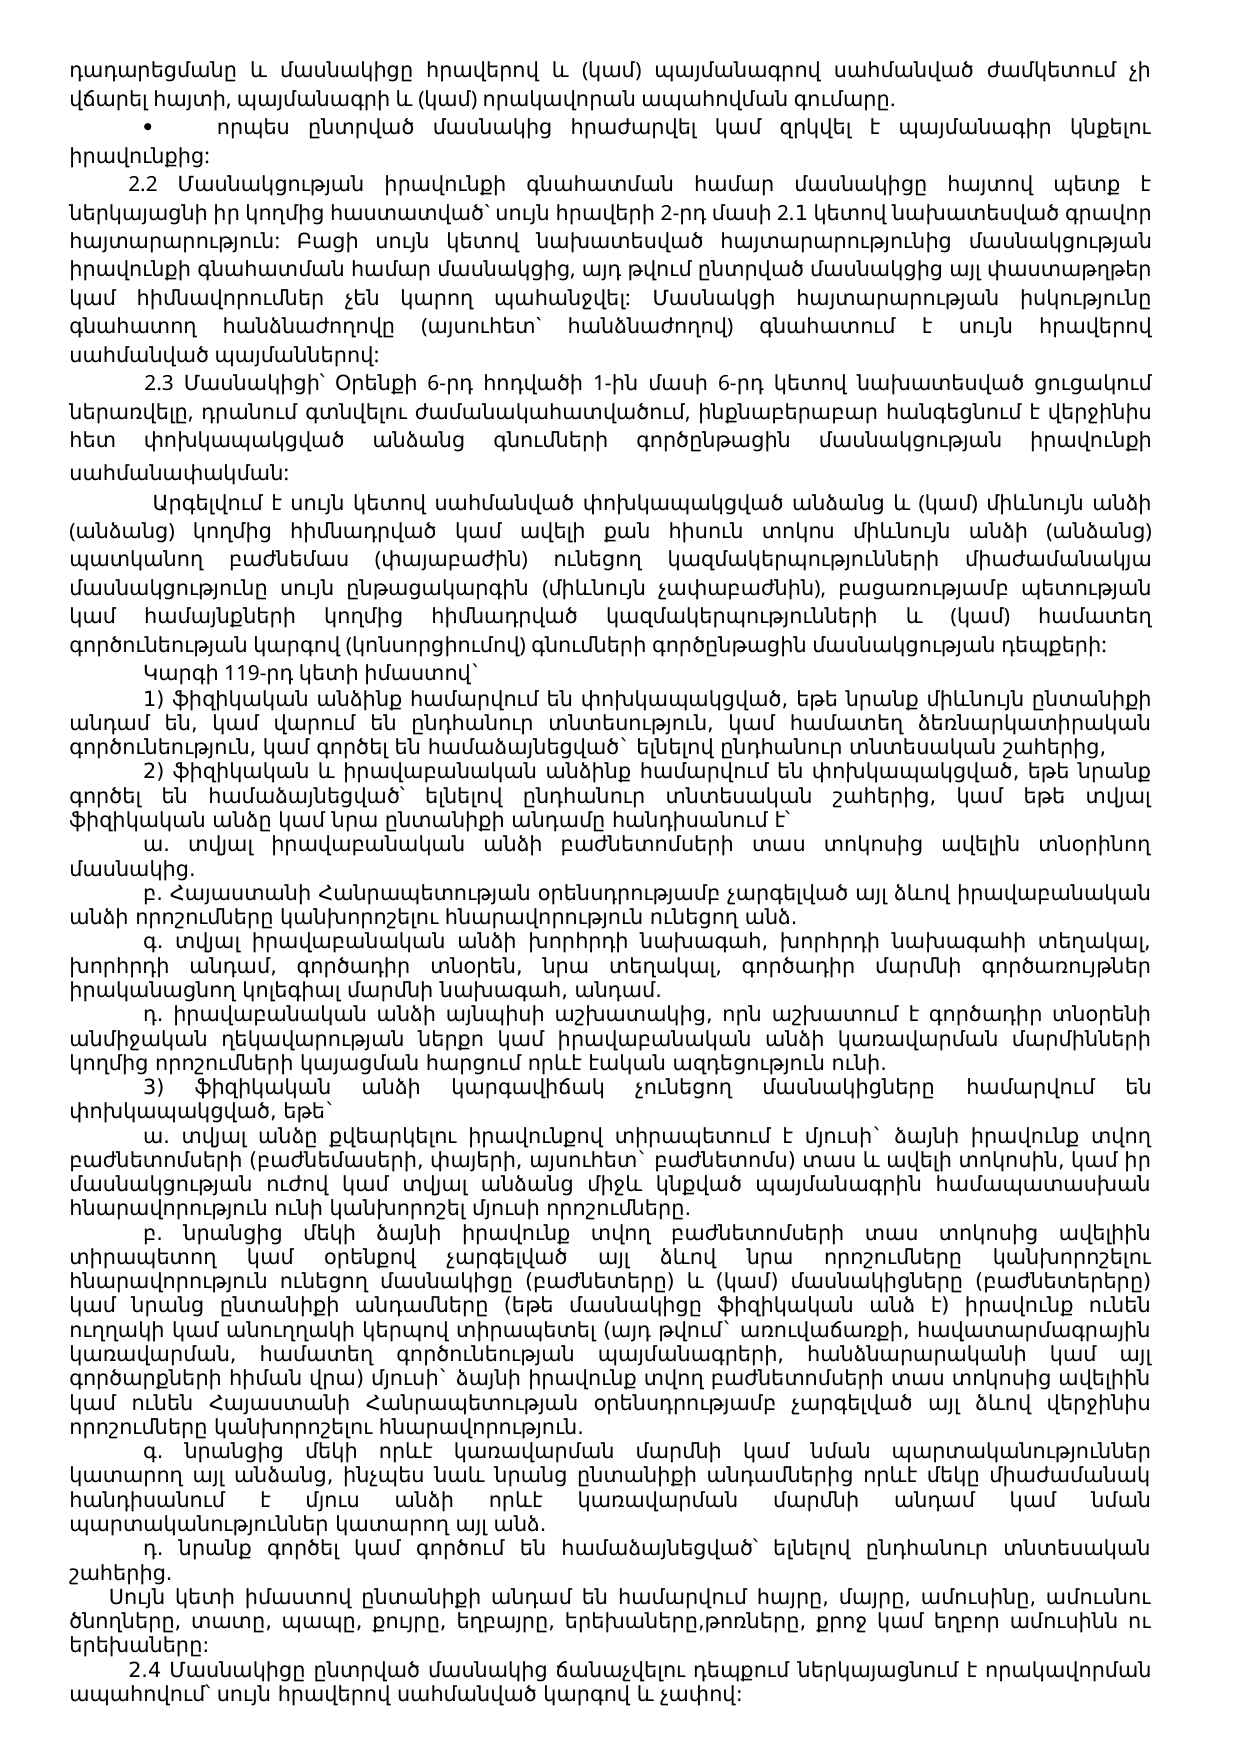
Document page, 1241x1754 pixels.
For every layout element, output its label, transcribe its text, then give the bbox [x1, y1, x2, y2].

text 2.2 Մասնակցության իրավունքի գնահատման համար մասնակիցը հայտով պետք է ներկայացնի իր կողմից հաստատված` սույն հրավերի 2-րդ մասի 2.1 կետով նախատեսված գրավոր հայտարարություն: Բացի սույն կետով նախատեսված հայտարարությունից մասնակցության իրավունքի գնահատման համար մասնակցից, այդ թվում ընտրված մասնակցից այլ փաստաթղթեր կամ հիմնավորումներ չեն կարող պահանջվել: Մասնակցի հայտարարության իսկությունը գնահատող հանձնաժողովը (այսուհետ` հանձնաժողով) գնահատում է սույն հրավերով սահմանված պայմաններով: [69, 169, 1152, 368]
text դ. նրանք գործել կամ գործում են համաձայնեցված՝ ելնելով ընդհանուր տնտեսական շահերից. [69, 1536, 1152, 1585]
text բ. նրանցից մեկի ձայնի իրավունք տվող բաժնետոմսերի տաս տոկոսից ավելիին տիրապետող կամ օրենքով չարգելված այլ ձևով նրա որոշումները կանխորոշելու հնարավորություն ունեցող մասնակիցը (բաժնետերը) և (կամ) մասնակիցները (բաժնետերերը) կամ նրանց ընտանիքի անդամները (եթե մասնակիցը ֆիզիկական անձ է) իրավունք ունեն ուղղակի կամ անուղղակի կերպով տիրապետել (այդ թվում` առուվաճառքի, հավատարմագրային կառավարման, համատեղ գործունեության պայմանագրերի, հանձնարարականի կամ այլ գործարքների հիման վրա) մյուսի` ձայնի իրավունք տվող բաժնետոմսերի տաս տոկոսից ավելիին կամ ունեն Հայաստանի Հանրապետության օրենսդրությամբ չարգելված այլ ձևով վերջինիս որոշումները կանխորոշելու հնարավորություն. [69, 1221, 1152, 1439]
text Սույն կետի իմաստով ընտանիքի անդամ են համարվում հայրը, մայրը, ամուսինը, ամուսնու ծնողները, տատը, պապը, քույրը, եղբայրը, երեխաները,թոռները, քրոջ կամ եղբոր ամուսինն ու երեխաները: [69, 1585, 1152, 1658]
text ա. տվյալ իրավաբանական անձի բաժնետոմսերի տաս տոկոսից ավելին տնօրինող մասնակից. [69, 832, 1152, 881]
text գ. նրանցից մեկի որևէ կառավարման մարմնի կամ նման պարտականություններ կատարող այլ անձանց, ինչպես նաև նրանց ընտանիքի անդամներից որևէ մեկը միաժամանակ հանդիսանում է մյուս անձի որևէ կառավարման մարմնի անդամ կամ նման պարտականություններ կատարող այլ անձ. [69, 1439, 1152, 1536]
text բ. Հայաստանի Հանրապետության օրենսդրությամբ չարգելված այլ ձևով իրավաբանական անձի որոշումները կանխորոշելու հնարավորություն ունեցող անձ. [69, 881, 1152, 929]
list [69, 56, 1152, 112]
text 2.4 Մասնակիցը ընտրված մասնակից ճանաչվելու դեպքում ներկայացնում է որակավորման ապահովում՝ սույն հրավերով սահմանված կարգով և չափով: [69, 1658, 1152, 1706]
text դ. իրավաբանական անձի այնպիսի աշխատակից, որն աշխատում է գործադիր տնօրենի անմիջական ղեկավարության ներքո կամ իրավաբանական անձի կառավարման մարմինների կողմից որոշումների կայացման հարցում որևէ էական ազդեցություն ունի. [69, 1002, 1152, 1075]
text Արգելվում է սույն կետով սահմանված փոխկապակցված անձանց և (կամ) միևնույն անձի (անձանց) կողմից հիմնադրված կամ ավելի քան հիսուն տոկոս միևնույն անձի (անձանց) պատկանող բաժնեմաս (փայաբաժին) ունեցող կազմակերպությունների միաժամանակյա մասնակցությունը սույն ընթացակարգին (միևնույն չափաբաժնին), բացառությամբ պետության կամ համայնքների կողմից հիմնադրված կազմակերպությունների և (կամ) համատեղ գործունեության կարգով (կոնսորցիումով) գնումների գործընթացին մասնակցության դեպքերի: [69, 488, 1152, 658]
text Կարգի 119-րդ կետի իմաստով` [69, 658, 1152, 687]
text 2) ֆիզիկական և իրավաբանական անձինք համարվում են փոխկապակցված, եթե նրանք գործել են համաձայնեցված՝ ելնելով ընդհանուր տնտեսական շահերից, կամ եթե տվյալ ֆիզիկական անձը կամ նրա ընտանիքի անդամը հանդիսանում է՝ [69, 759, 1152, 832]
text 2.3 Մասնակիցի՝ Օրենքի 6-րդ հոդվածի 1-ին մասի 6-րդ կետով նախատեսված ցուցակում ներառվելը, դրանում գտնվելու ժամանակահատվածում, ինքնաբերաբար հանգեցնում է վերջինիս հետ փոխկապակցված անձանց գնումների գործընթացին մասնակցության իրավունքի սահմանափակման: [69, 368, 1152, 488]
text 3) ֆիզիկական անձի կարգավիճակ չունեցող մասնակիցները համարվում են փոխկապակցված, եթե` [69, 1075, 1152, 1124]
text ա. տվյալ անձը քվեարկելու իրավունքով տիրապետում է մյուսի` ձայնի իրավունք տվող բաժնետոմսերի (բաժնեմասերի, փայերի, այսուհետ` բաժնետոմս) տաս և ավելի տոկոսին, կամ իր մասնակցության ուժով կամ տվյալ անձանց միջև կնքված պայմանագրին համապատասխան հնարավորություն ունի կանխորոշել մյուսի որոշումները. [69, 1124, 1152, 1221]
list որպես ընտրված մասնակից հրաժարվել կամ զրկվել է պայմանագիր կնքելու իրավունքից: [69, 112, 1152, 169]
text գ. տվյալ իրավաբանական անձի խորհրդի նախագահ, խորհրդի նախագահի տեղակալ, խորհրդի անդամ, գործադիր տնօրեն, նրա տեղակալ, գործադիր մարմնի գործառույթներ իրականացնող կոլեգիալ մարմնի նախագահ, անդամ. [69, 929, 1152, 1002]
text 1) ֆիզիկական անձինք համարվում են փոխկապակցված, եթե նրանք միևնույն ընտանիքի անդամ են, կամ վարում են ընդհանուր տնտեսություն, կամ համատեղ ձեռնարկատիրական գործունեություն, կամ գործել են համաձայնեցված` ելնելով ընդհանուր տնտեսական շահերից, [69, 687, 1152, 759]
